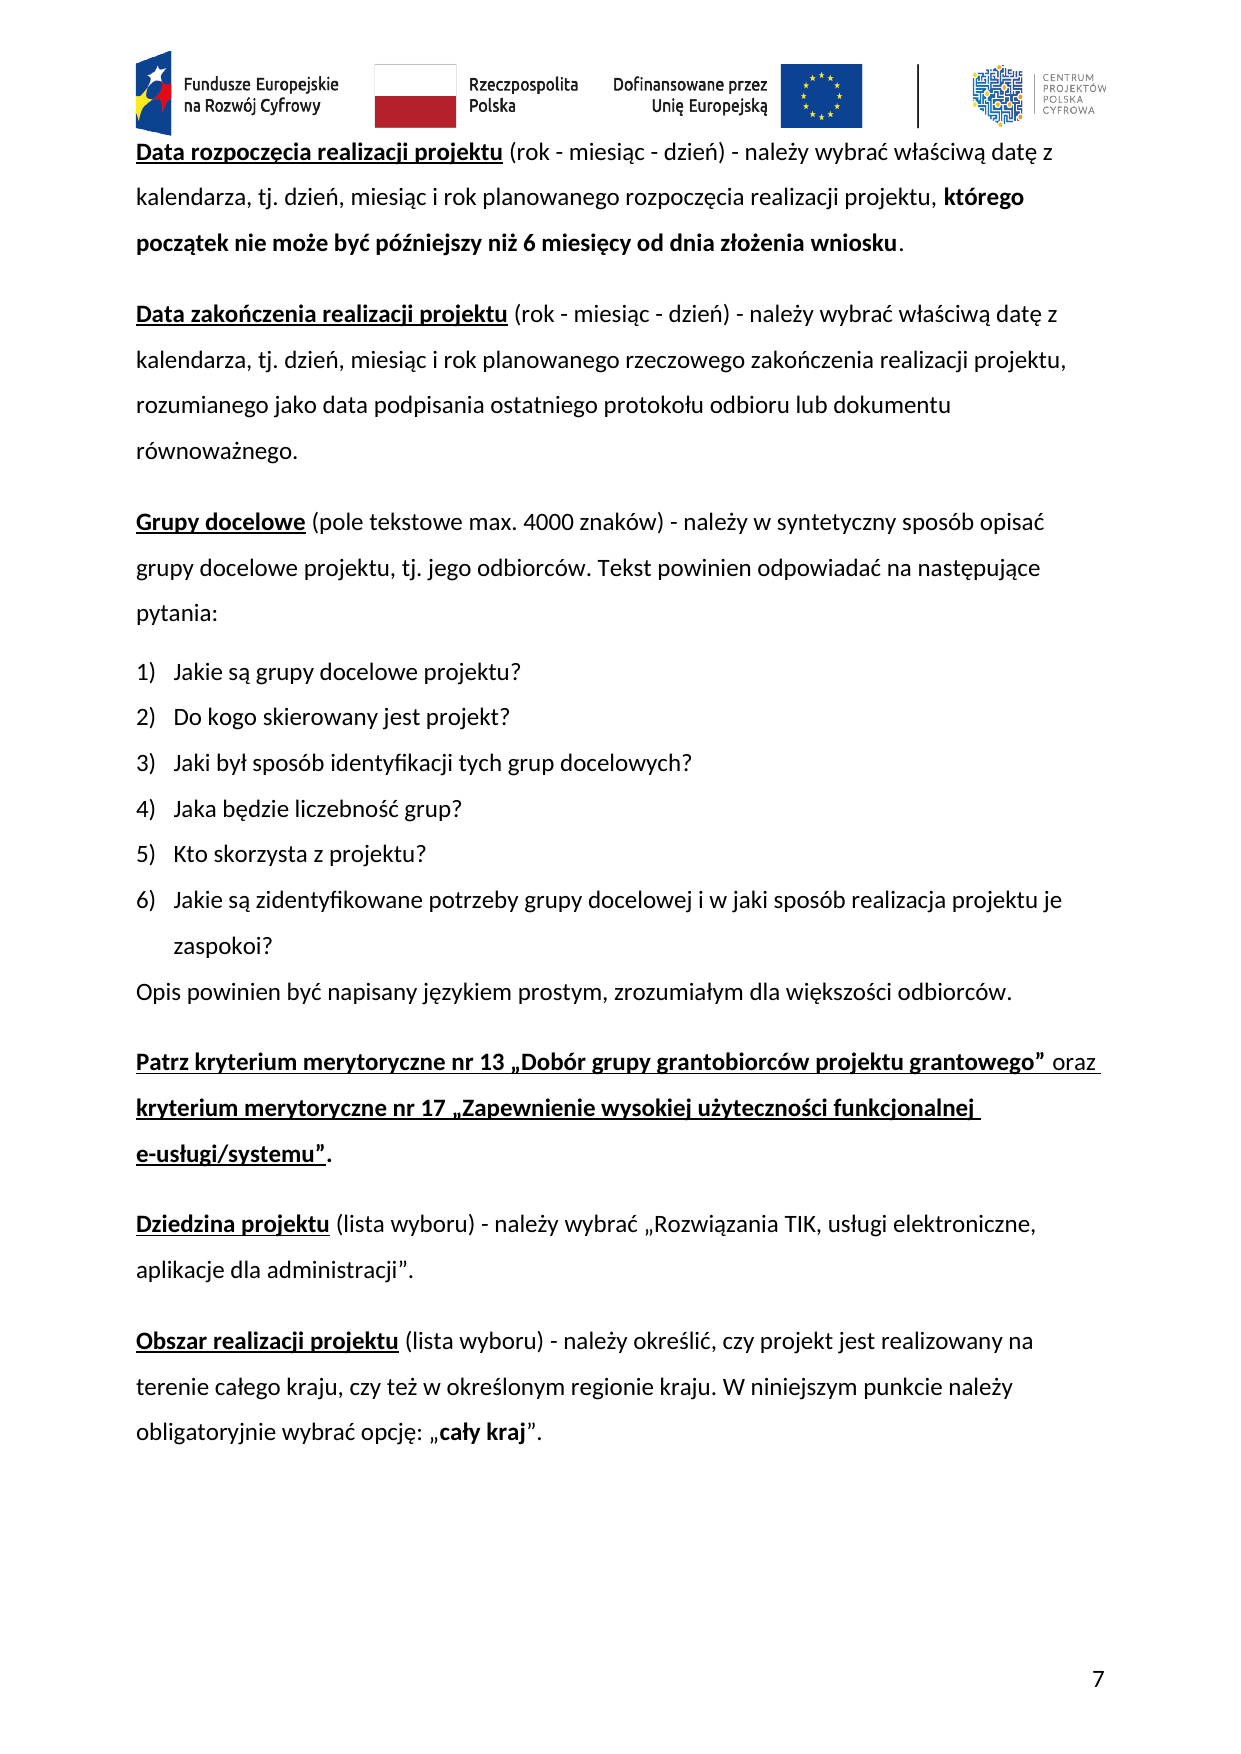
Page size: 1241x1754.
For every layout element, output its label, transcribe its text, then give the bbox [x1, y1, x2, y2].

text Grupy docelowe (pole tekstowe max. 4000 znaków) - należy w syntetyczny sposób opisać grupy docelowe projektu, tj. jego odbiorców. Tekst powinien odpowiadać na następujące pytania: [136, 506, 1104, 628]
list Kto skorzysta z projektu? [136, 838, 1104, 869]
list Jakie są grupy docelowe projektu? [136, 656, 1104, 686]
text Obszar realizacji projektu (lista wyboru) - należy określić, czy projekt jest realizowany na terenie całego kraju, czy też w określonym regionie kraju. W niniejszym punkcie należy obligatoryjnie wybrać opcję: „cały kraj”. [136, 1325, 1104, 1447]
text Dziedzina projektu (lista wyboru) - należy wybrać „Rozwiązania TIK, usługi elektroniczne, aplikacje dla administracji”. [136, 1209, 1104, 1285]
text Patrz kryterium merytoryczne nr 13 „Dobór grupy grantobiorców projektu grantowego” oraz kryterium merytoryczne nr 17 „Zapewnienie wysokiej użyteczności funkcjonalnej e-usługi/systemu”. [136, 1046, 1104, 1168]
text Data zakończenia realizacji projektu (rok - miesiąc - dzień) - należy wybrać właściwą datę z kalendarza, tj. dzień, miesiąc i rok planowanego rzeczowego zakończenia realizacji projektu, rozumianego jako data podpisania ostatniego protokołu odbioru lub dokumentu równoważnego. [136, 298, 1104, 466]
text Data rozpoczęcia realizacji projektu (rok - miesiąc - dzień) - należy wybrać właściwą datę z kalendarza, tj. dzień, miesiąc i rok planowanego rozpoczęcia realizacji projektu, którego początek nie może być późniejszy niż 6 miesięcy od dnia złożenia wniosku. [136, 136, 1104, 258]
picture [135, 51, 1107, 136]
list Do kogo skierowany jest projekt? [136, 701, 1104, 732]
list Jaki był sposób identyfikacji tych grup docelowych? [136, 747, 1104, 778]
list Jakie są zidentyfikowane potrzeby grupy docelowej i w jaki sposób realizacja projektu je zaspokoi? [136, 884, 1104, 961]
text Opis powinien być napisany językiem prostym, zrozumiałym dla większości odbiorców. [136, 976, 1104, 1006]
list Jaka będzie liczebność grup? [136, 793, 1104, 823]
